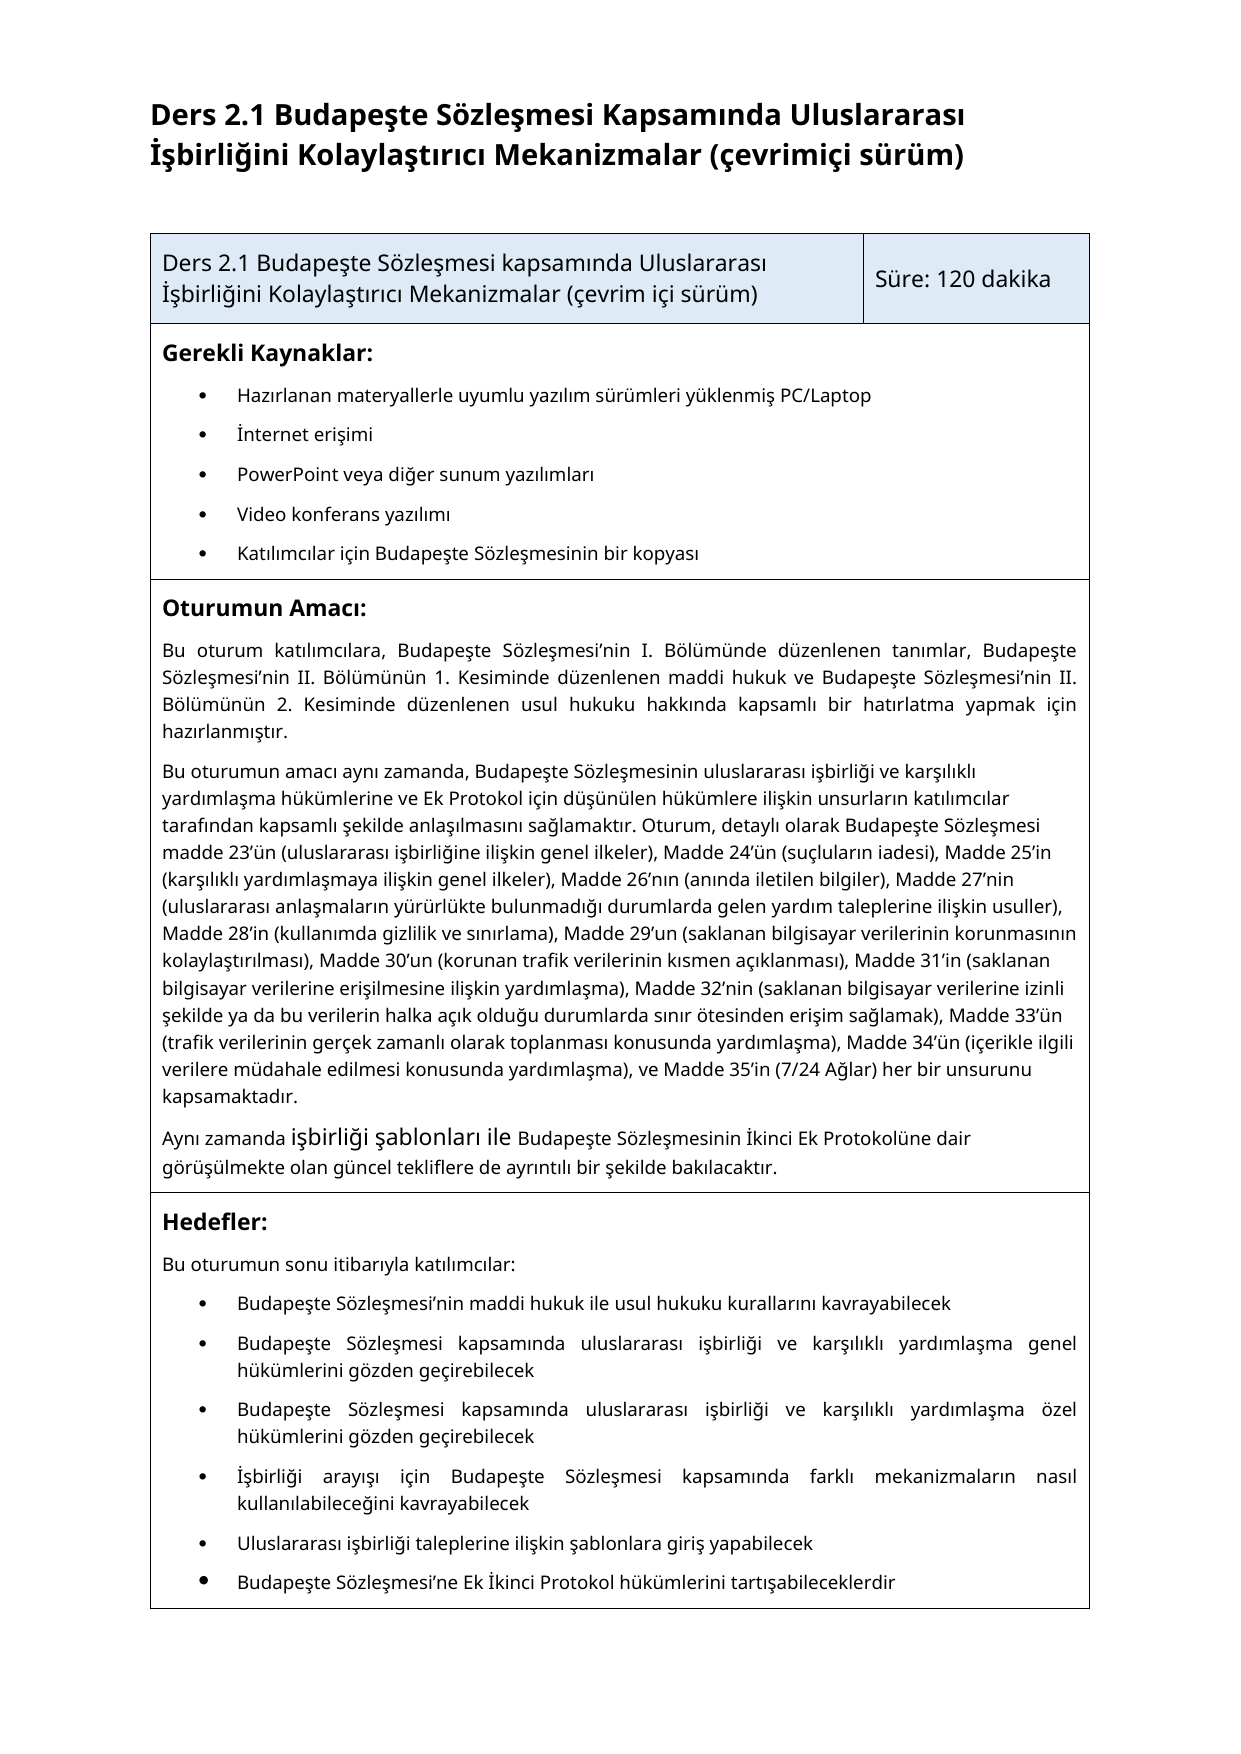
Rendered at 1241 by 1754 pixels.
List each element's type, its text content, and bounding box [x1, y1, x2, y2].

table_header Ders 2.1 Budapeşte Sözleşmesi kapsamında Uluslararası İşbirliğini Kolaylaştırıcı Mekanizmalar (çevrim içi sürüm) [151, 234, 863, 323]
table_cell Oturumun Amacı: Bu oturum katılımcılara, Budapeşte Sözleşmesi’nin I. Bölümünde düzenlenen tanımlar, Budapeşte Sözleşmesi’nin II. Bölümünün 1. Kesiminde düzenlenen maddi hukuk ve Budapeşte Sözleşmesi’nin II. Bölümünün 2. Kesiminde düzenlenen usul hukuku hakkında kapsamlı bir hatırlatma yapmak için hazırlanmıştır. Bu oturumun amacı aynı zamanda, Budapeşte Sözleşmesinin uluslararası işbirliği ve karşılıklı yardımlaşma hükümlerine ve Ek Protokol için düşünülen hükümlere ilişkin unsurların katılımcılar tarafından kapsamlı şekilde anlaşılmasını sağlamaktır. Oturum, detaylı olarak Budapeşte Sözleşmesi madde 23’ün (uluslararası işbirliğine ilişkin genel ilkeler), Madde 24’ün (suçluların iadesi), Madde 25’in (karşılıklı yardımlaşmaya ilişkin genel ilkeler), Madde 26’nın (anında iletilen bilgiler), Madde 27’nin (uluslararası anlaşmaların yürürlükte bulunmadığı durumlarda gelen yardım taleplerine ilişkin usuller), Madde 28’in (kullanımda gizlilik ve sınırlama), Madde 29’un (saklanan bilgisayar verilerinin korunmasının kolaylaştırılması), Madde 30’un (korunan trafik verilerinin kısmen açıklanması), Madde 31’in (saklanan bilgisayar verilerine erişilmesine ilişkin yardımlaşma), Madde 32’nin (saklanan bilgisayar verilerine izinli şekilde ya da bu verilerin halka açık olduğu durumlarda sınır ötesinden erişim sağlamak), Madde 33’ün (trafik verilerinin gerçek zamanlı olarak toplanması konusunda yardımlaşma), Madde 34’ün (içerikle ilgili verilere müdahale edilmesi konusunda yardımlaşma), ve Madde 35’in (7/24 Ağlar) her bir unsurunu kapsamaktadır. Aynı zamanda işbirliği şablonları ile Budapeşte Sözleşmesinin İkinci Ek Protokolüne dair görüşülmekte olan güncel tekliflere de ayrıntılı bir şekilde bakılacaktır. [151, 580, 1089, 1192]
table_cell Gerekli Kaynaklar: Hazırlanan materyallerle uyumlu yazılım sürümleri yüklenmiş PC/Laptop İnternet erişimi PowerPoint veya diğer sunum yazılımları Video konferans yazılımı Katılımcılar için Budapeşte Sözleşmesinin bir kopyası [151, 324, 1089, 578]
table_cell Hedefler: Bu oturumun sonu itibarıyla katılımcılar: Budapeşte Sözleşmesi’nin maddi hukuk ile usul hukuku kurallarını kavrayabilecek Budapeşte Sözleşmesi kapsamında uluslararası işbirliği ve karşılıklı yardımlaşma genel hükümlerini gözden geçirebilecek Budapeşte Sözleşmesi kapsamında uluslararası işbirliği ve karşılıklı yardımlaşma özel hükümlerini gözden geçirebilecek İşbirliği arayışı için Budapeşte Sözleşmesi kapsamında farklı mekanizmaların nasıl kullanılabileceğini kavrayabilecek Uluslararası işbirliği taleplerine ilişkin şablonlara giriş yapabilecek Budapeşte Sözleşmesi’ne Ek İkinci Protokol hükümlerini tartışabileceklerdir [151, 1193, 1089, 1608]
text Ders 2.1 Budapeşte Sözleşmesi Kapsamında Uluslararası İşbirliğini Kolaylaştırıcı Mekanizmalar (çevrimiçi sürüm) [150, 94, 1090, 173]
table_header Süre: 120 dakika [864, 234, 1089, 323]
